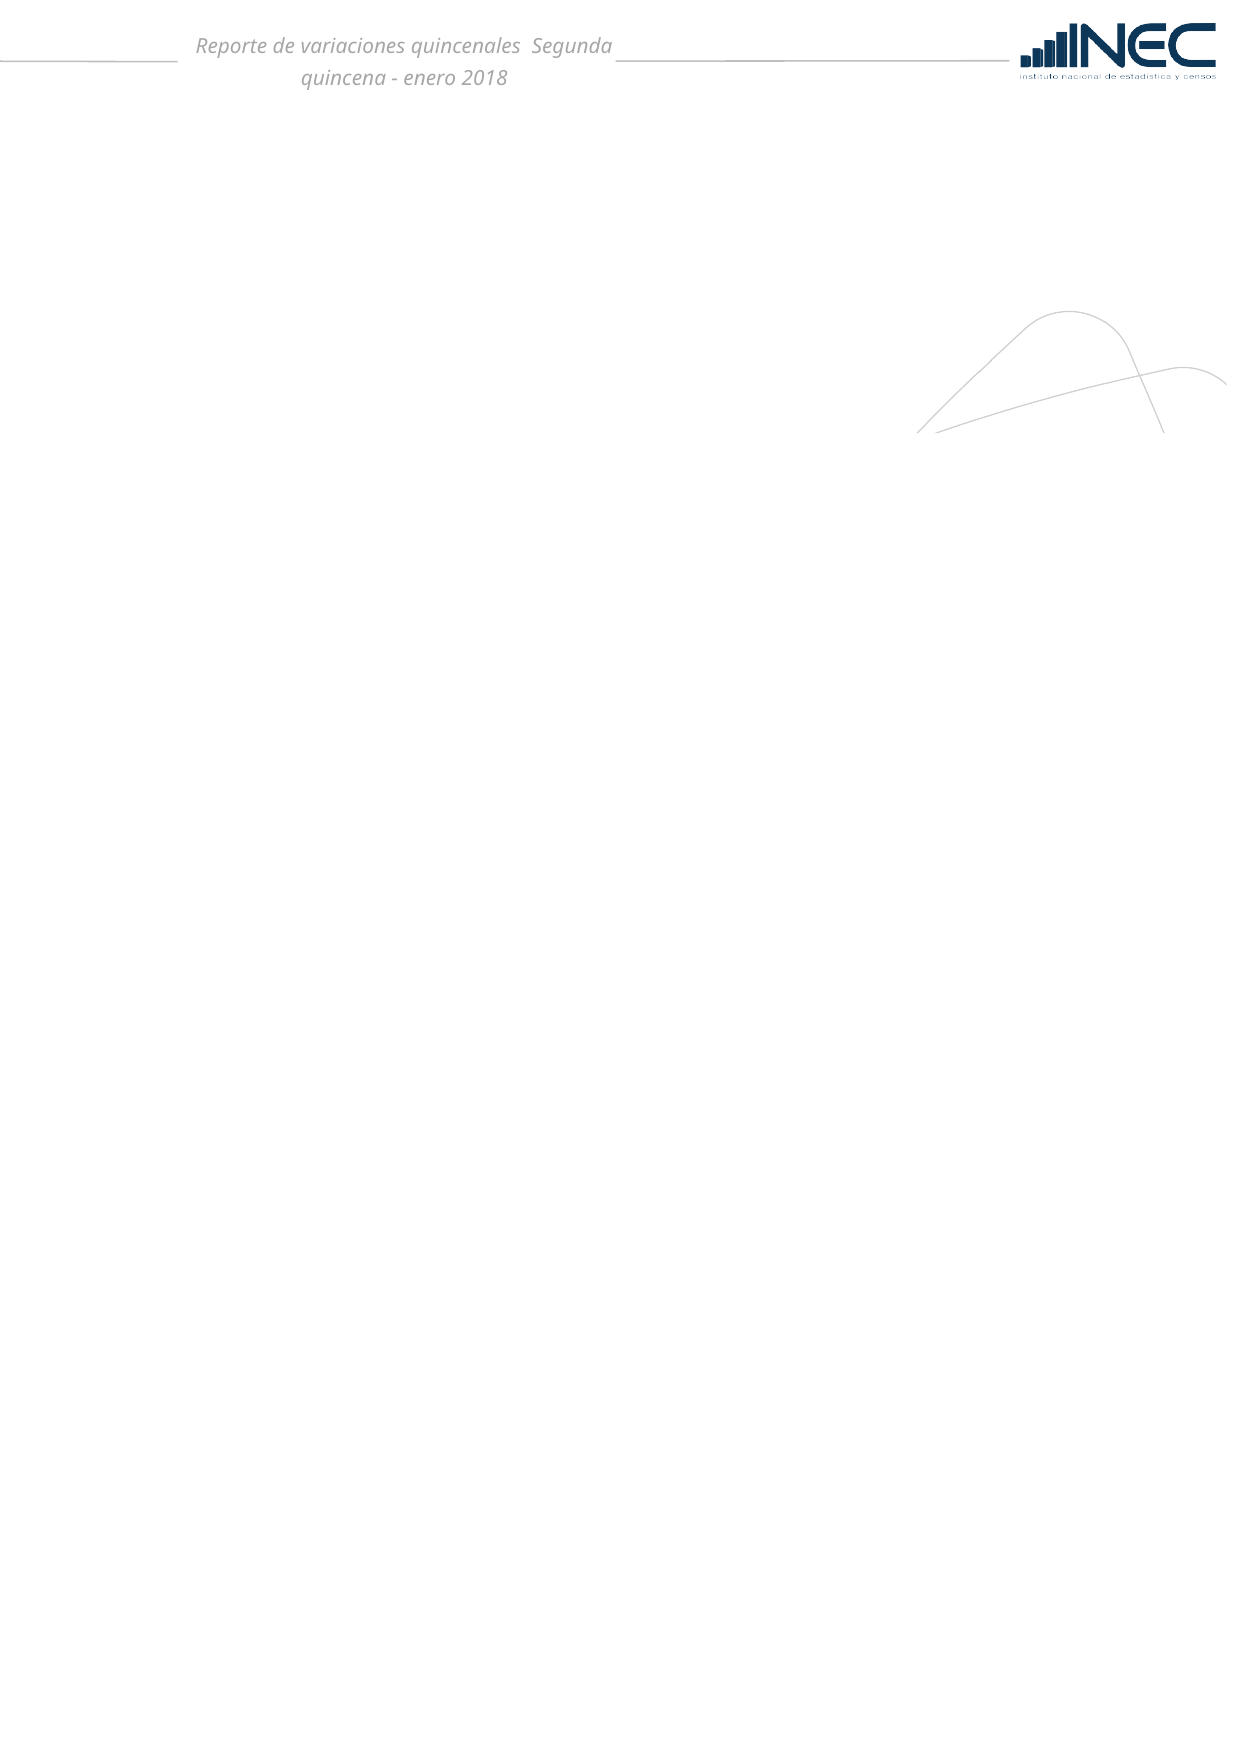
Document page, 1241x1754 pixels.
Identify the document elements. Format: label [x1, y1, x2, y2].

picture [1020, 23, 1216, 80]
picture [904, 301, 1227, 433]
